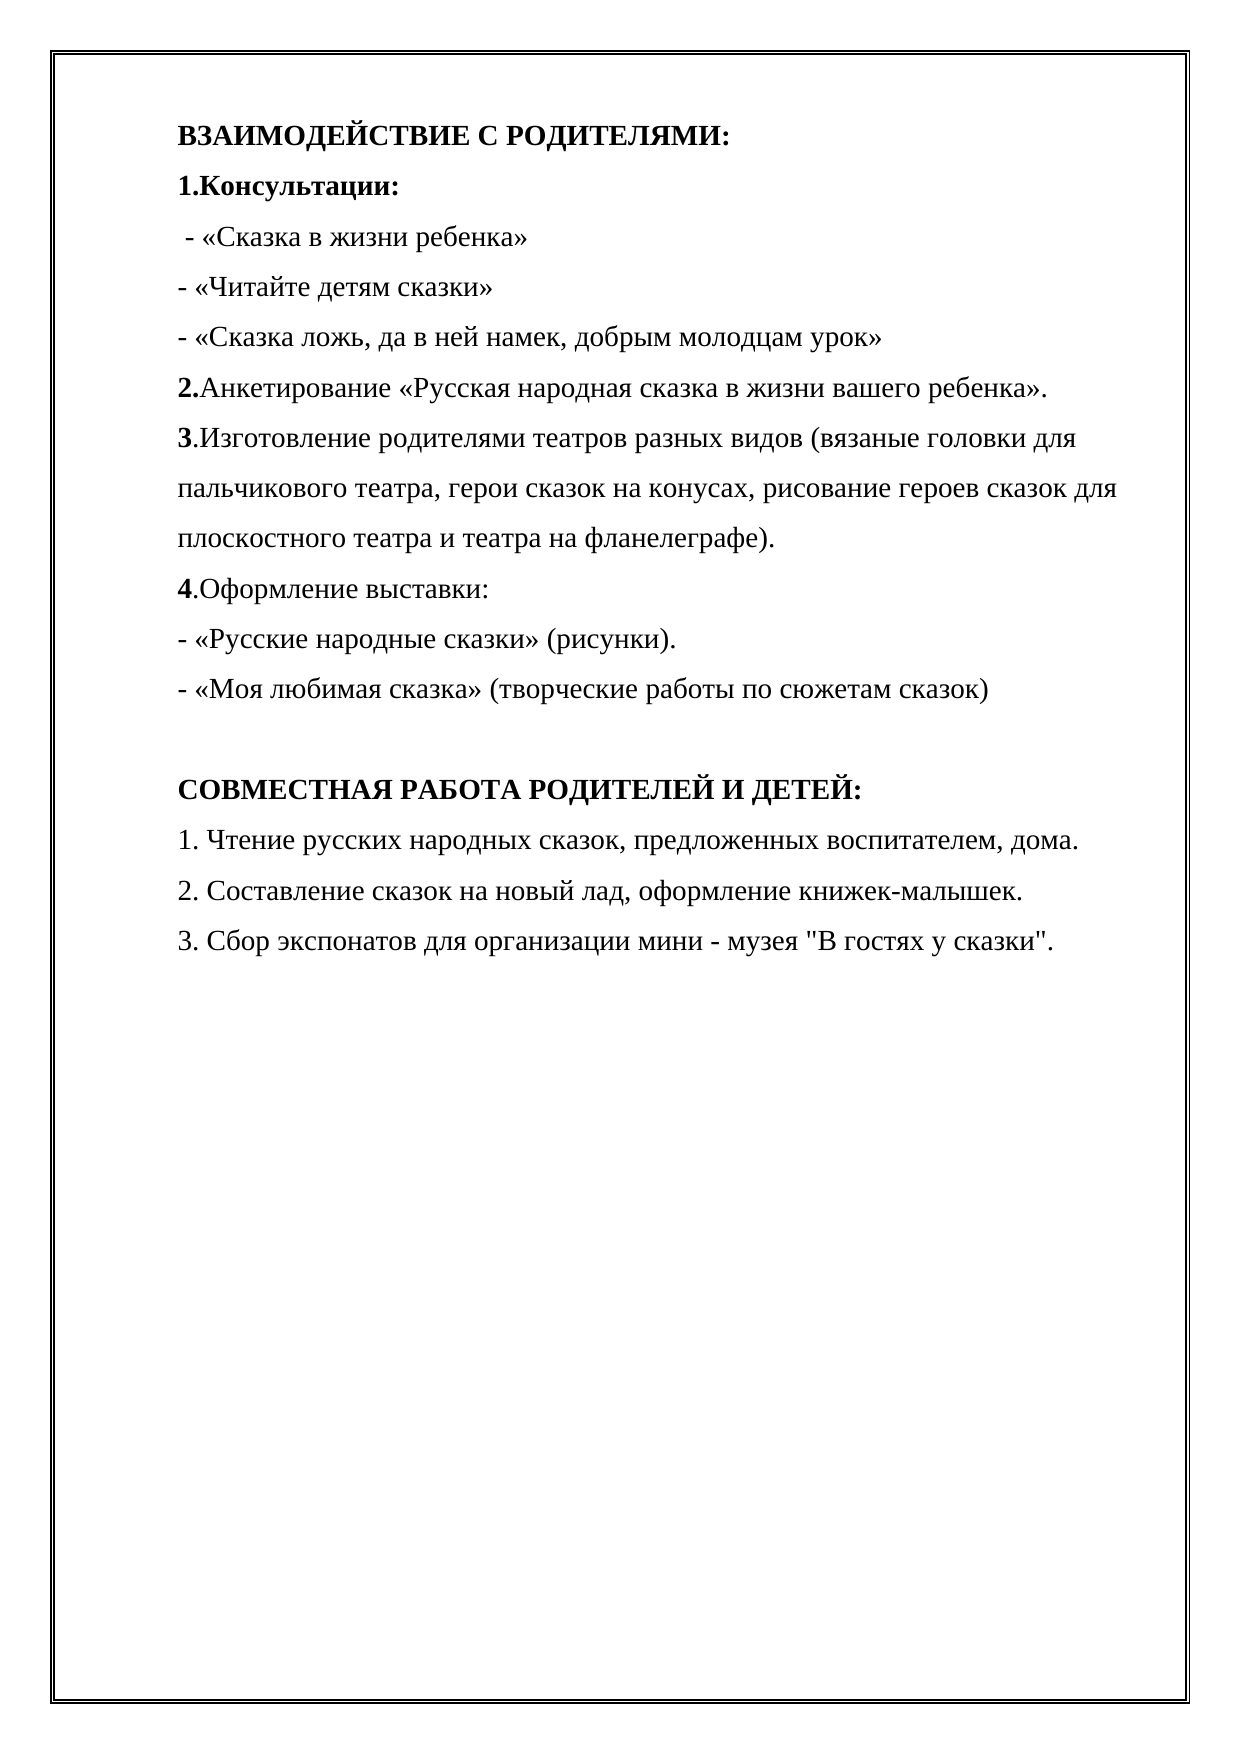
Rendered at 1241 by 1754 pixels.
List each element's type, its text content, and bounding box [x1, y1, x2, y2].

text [177, 118, 1152, 202]
text - «Сказка в жизни ребенка» - «Читайте детям сказки» - «Сказка ложь, да в ней намек, добрым молодцам урок» 2.Анкетирование «Русская народная сказка в жизни вашего ребенка». 3.Изготовление родителями театров разных видов (вязаные головки для пальчикового театра, герои сказок на конусах, рисование героев сказок для плоскостного театра и театра на фланелеграфе). 4.Оформление выставки: - «Русские народные сказки» (рисунки). - «Моя любимая сказка» (творческие работы по сюжетам сказок) СОВМЕСТНАЯ РАБОТА РОДИТЕЛЕЙ И ДЕТЕЙ: 1. Чтение русских народных сказок, предложенных воспитателем, дома. 2. Составление сказок на новый лад, оформление книжек-малышек. 3. Сбор экспонатов для организации мини - музея "В гостях у сказки". [177, 219, 1152, 999]
